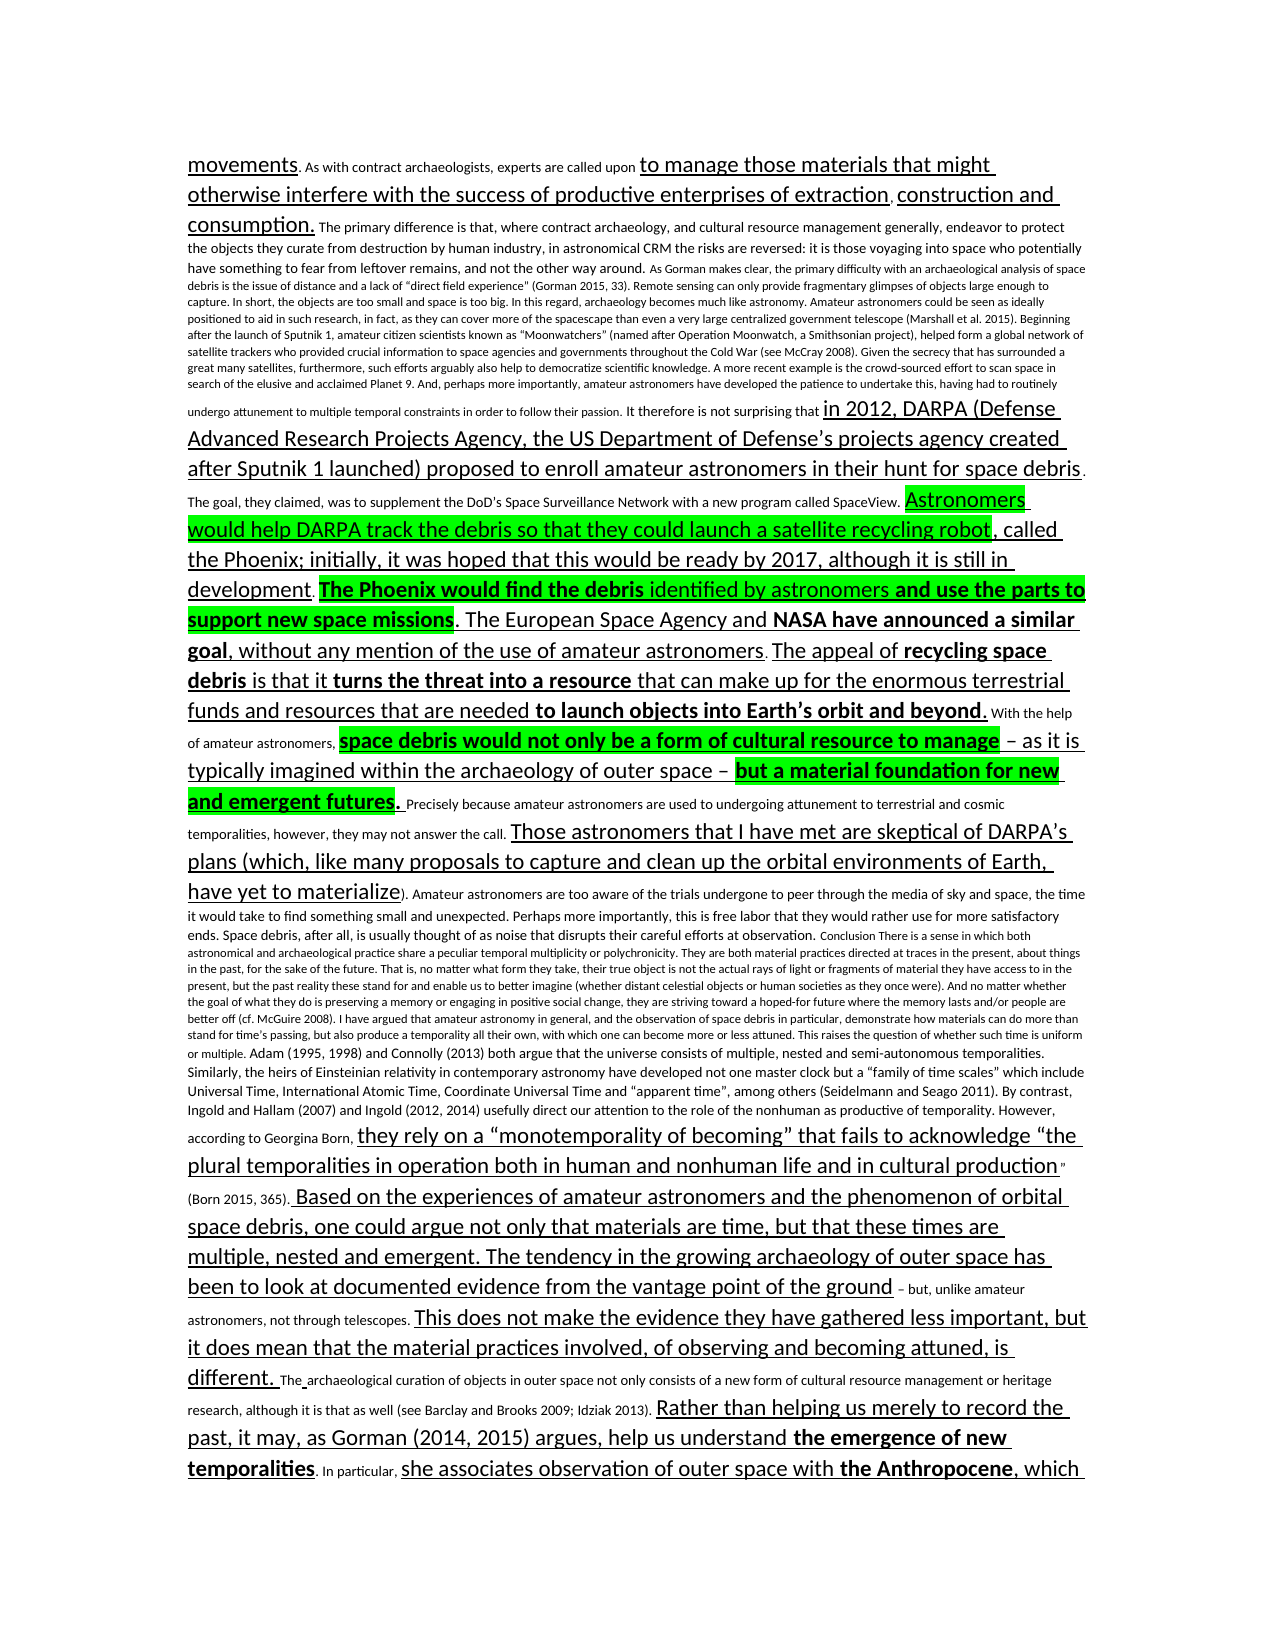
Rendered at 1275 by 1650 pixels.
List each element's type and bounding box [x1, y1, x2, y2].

text [187, 150, 1087, 1482]
